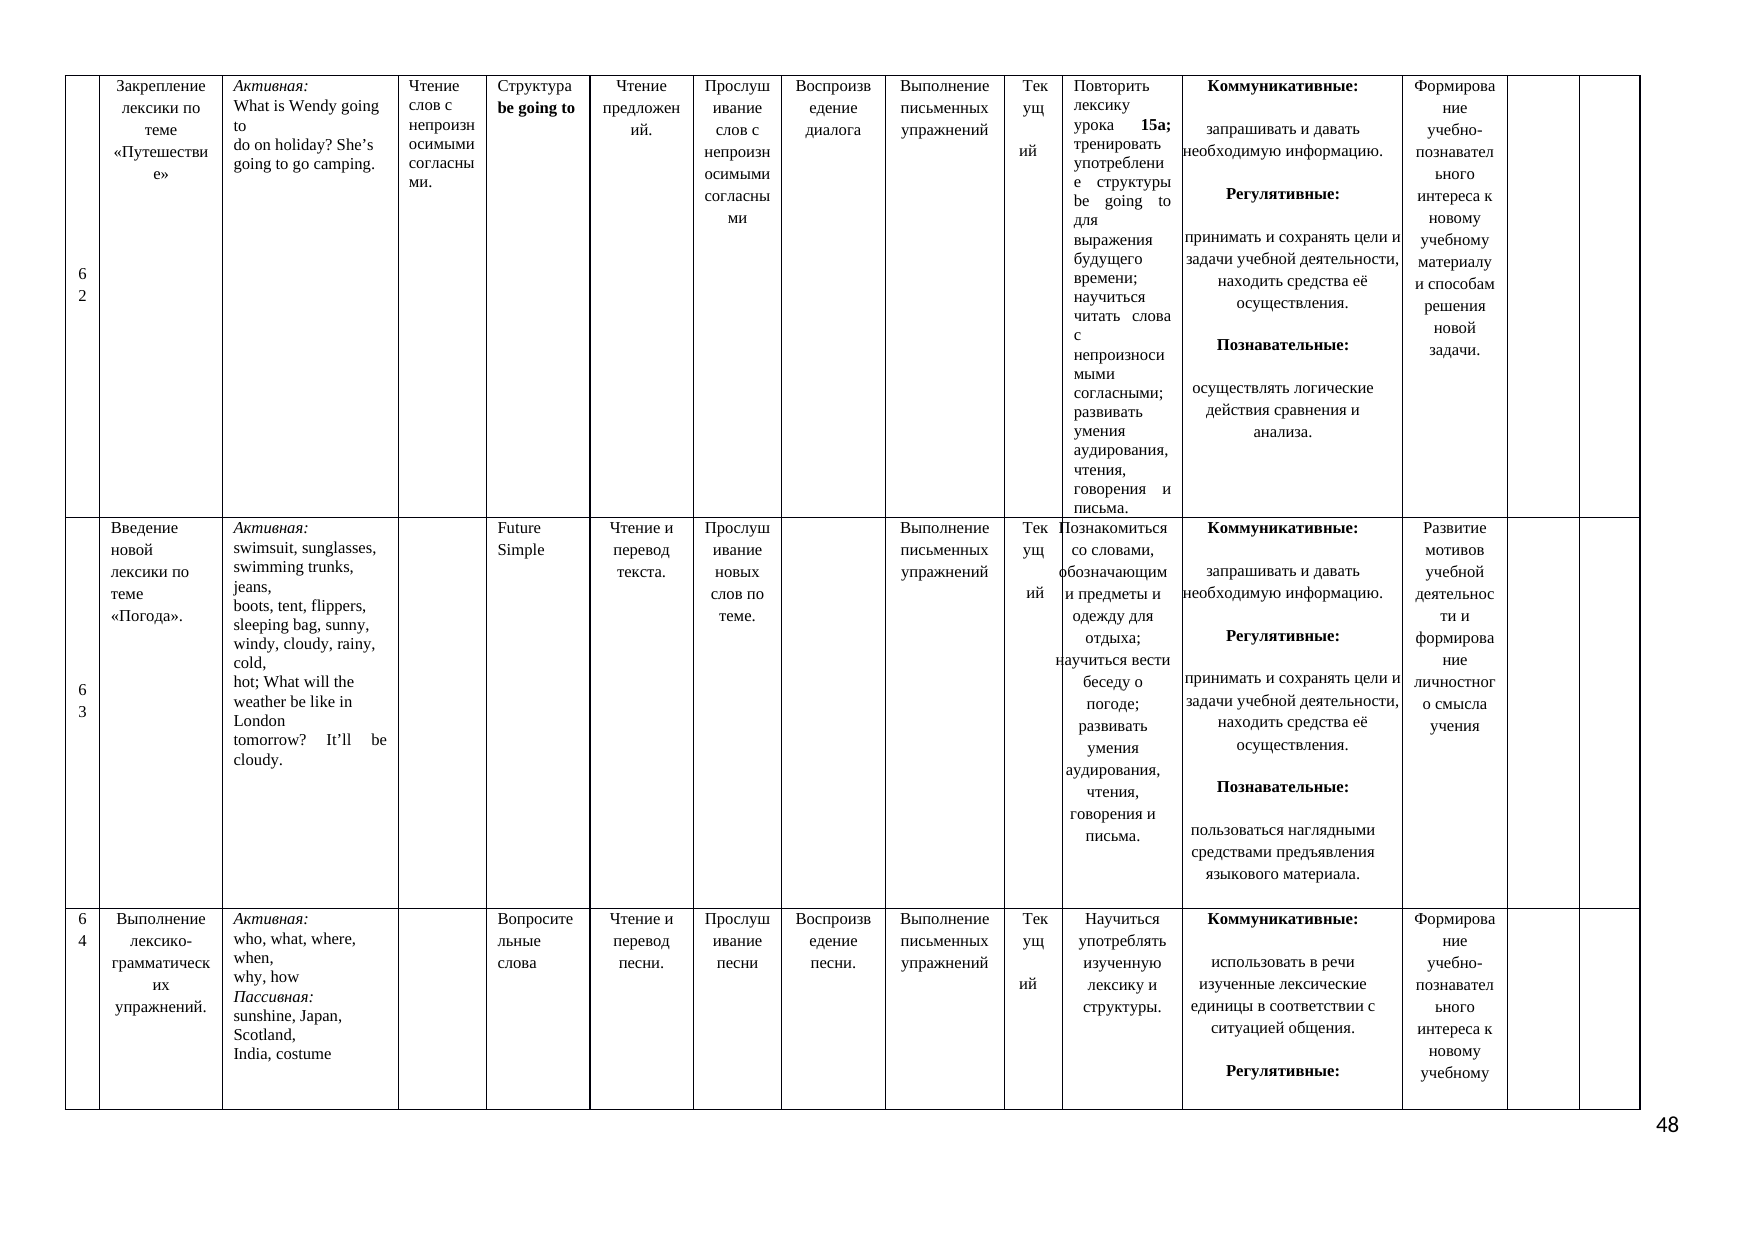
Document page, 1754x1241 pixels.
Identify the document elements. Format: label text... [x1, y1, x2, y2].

table_cell Повторить лексику урока 15a; тренировать употребление структуры be going to для выражения будущего времени; научиться читать слова с непроизносимыми согласными; развивать умения аудирования, чтения, говорения и письма. [1063, 76, 1182, 517]
table_cell Коммуникативные: запрашивать и давать необходимую информацию. Регулятивные: принимать и сохранять цели и задачи учебной деятельности, находить средства её осуществления. Познавательные: пользоваться наглядными средствами предъявления языкового материала. [1183, 518, 1402, 908]
table_cell Чтение слов с непроизносимыми согласными. [399, 76, 486, 517]
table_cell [1183, 909, 1402, 1109]
table_cell Введение новой лексики по теме «Погода». [100, 518, 222, 908]
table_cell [886, 909, 1004, 1109]
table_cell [1403, 909, 1507, 1109]
table_cell 63 [66, 518, 99, 908]
table_cell Коммуникативные: запрашивать и давать необходимую информацию. Регулятивные: принимать и сохранять цели и задачи учебной деятельности, находить средства её осуществления. Познавательные: осуществлять логические действия сравнения и анализа. [1183, 76, 1402, 517]
table_cell [1580, 518, 1639, 908]
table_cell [1063, 909, 1182, 1109]
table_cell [100, 909, 222, 1109]
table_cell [782, 909, 885, 1109]
table_cell Познакомиться со словами, обозначающими предметы и одежду для отдыха; научиться вести беседу о погоде; развивать умения аудирования, чтения, говорения и письма. [1063, 518, 1182, 908]
table_cell [782, 518, 885, 908]
table_cell Текущ ий [1005, 76, 1062, 517]
table_cell Активная: What is Wendy going to do on holiday? She’s going to go camping. [223, 76, 398, 517]
table_cell Чтение предложений. [591, 76, 693, 517]
table_cell Активная: swimsuit, sunglasses, swimming trunks, jeans, boots, tent, flippers, sleeping bag, sunny, windy, cloudy, rainy, cold, hot; What will the weather be like in London tomorrow? It’ll be cloudy. [223, 518, 398, 908]
table_cell Прослушивание новых слов по теме. [694, 518, 781, 908]
table_cell 62 [66, 76, 99, 517]
table_cell [1580, 909, 1639, 1109]
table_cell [591, 909, 693, 1109]
table_cell [1508, 909, 1579, 1109]
table_cell Выполнение письменных упражнений [886, 76, 1004, 517]
table_cell [1508, 518, 1579, 908]
table_cell [399, 518, 486, 908]
table_cell Выполнение письменных упражнений [886, 518, 1004, 908]
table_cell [223, 909, 398, 1109]
table_cell [399, 909, 486, 1109]
table_cell Future Simple [487, 518, 589, 908]
table_cell Закрепление лексики по теме «Путешествие» [100, 76, 222, 517]
table_cell Формирование учебно-познавательного интереса к новому учебному материалу и способам решения новой задачи. [1403, 76, 1507, 517]
table_cell Чтение и перевод текста. [591, 518, 693, 908]
table_cell [1508, 76, 1579, 517]
table_cell Текущ ий [1005, 909, 1062, 1109]
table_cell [487, 909, 589, 1109]
table_cell Воспроизведение диалога [782, 76, 885, 517]
table_cell Развитие мотивов учебной деятельности и формирование личностного смысла учения [1403, 518, 1507, 908]
table_cell Структура be going to [487, 76, 589, 517]
table_cell [1580, 76, 1639, 517]
table_cell 64 [66, 909, 99, 1109]
table_cell Прослушивание песни [694, 909, 781, 1109]
table_cell Прослушивание слов с непроизносимыми согласными [694, 76, 781, 517]
table_cell Текущ ий [1005, 518, 1062, 908]
